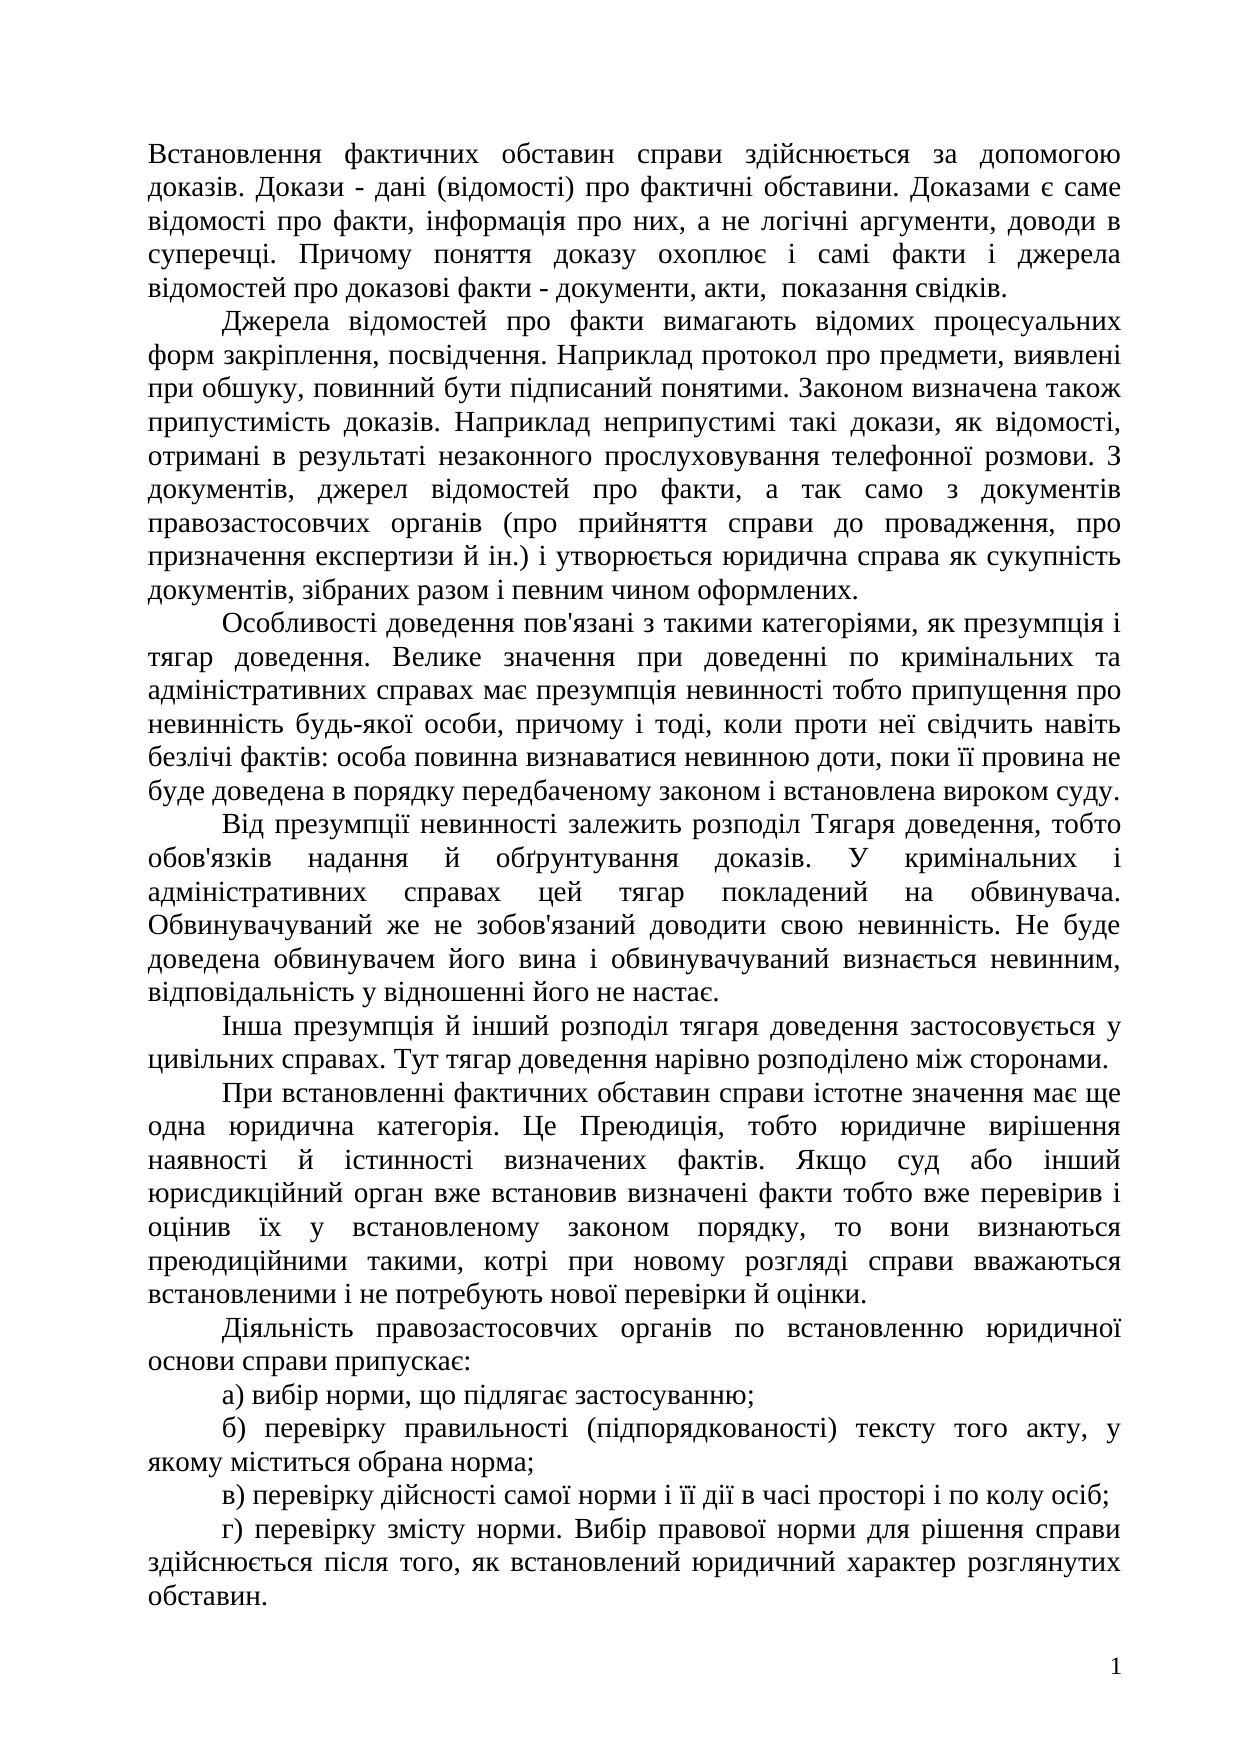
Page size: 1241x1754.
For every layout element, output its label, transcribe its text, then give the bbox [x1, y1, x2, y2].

text Від презумпції невинності залежить розподіл Тягаря доведення, тобто обов'язків надання й обґрунтування доказів. У кримінальних і адміністративних справах цей тягар покладений на обвинувача. Обвинувачуваний же не зобов'язаний доводити свою невинність. Не буде доведена обвинувачем його вина і обвинувачуваний визнається невинним, відповідальність у відношенні його не настає. [148, 807, 1122, 1008]
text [148, 136, 1122, 303]
text в) перевірку дійсності самої норми і її дії в часі просторі і по колу осіб; [148, 1477, 1122, 1511]
text Діяльність правозастосовчих органів по встановленню юридичної основи справи припускає: [148, 1310, 1122, 1377]
text Джерела відомостей про факти вимагають відомих процесуальних форм закріплення, посвідчення. Наприклад протокол про предмети, виявлені при обшуку, повинний бути підписаний понятими. Законом визначена також припустимість доказів. Наприклад неприпустимі такі докази, як відомості, отримані в результаті незаконного прослуховування телефонної розмови. З документів, джерел відомостей про факти, а так само з документів правозастосовчих органів (про прийняття справи до провадження, про призначення експертизи й ін.) і утворюється юридична справа як сукупність документів, зібраних разом і певним чином оформлених. [148, 303, 1122, 605]
text Інша презумпція й інший розподіл тягаря доведення застосовується у цивільних справах. Тут тягар доведення нарівно розподілено між сторонами. [148, 1008, 1122, 1075]
text При встановленні фактичних обставин справи істотне значення має ще одна юридична категорія. Це Преюдиція, тобто юридичне вирішення наявності й істинності визначених фактів. Якщо суд або інший юрисдикційний орган вже встановив визначені факти тобто вже перевірив і оцінив їх у встановленому законом порядку, то вони визнаються преюдиційними такими, котрі при новому розгляді справи вважаються встановленими і не потребують нової перевірки й оцінки. [148, 1075, 1122, 1310]
text Особливості доведення пов'язані з такими категоріями, як презумпція і тягар доведення. Велике значення при доведенні по кримінальних та адміністративних справах має презумпція невинності тобто припущення про невинність будь-якої особи, причому і тоді, коли проти неї свідчить навіть безлічі фактів: особа повинна визнаватися невинною доти, поки її провина не буде доведена в порядку передбаченому законом і встановлена вироком суду. [148, 605, 1122, 807]
text а) вибір норми, що підлягає застосуванню; [148, 1377, 1122, 1410]
text г) перевірку змісту норми. Вибір правової норми для рішення справи здійснюється після того, як встановлений юридичний характер розглянутих обставин. [148, 1511, 1122, 1612]
text б) перевірку правильності (підпорядкованості) тексту того акту, у якому міститься обрана норма; [148, 1410, 1122, 1477]
